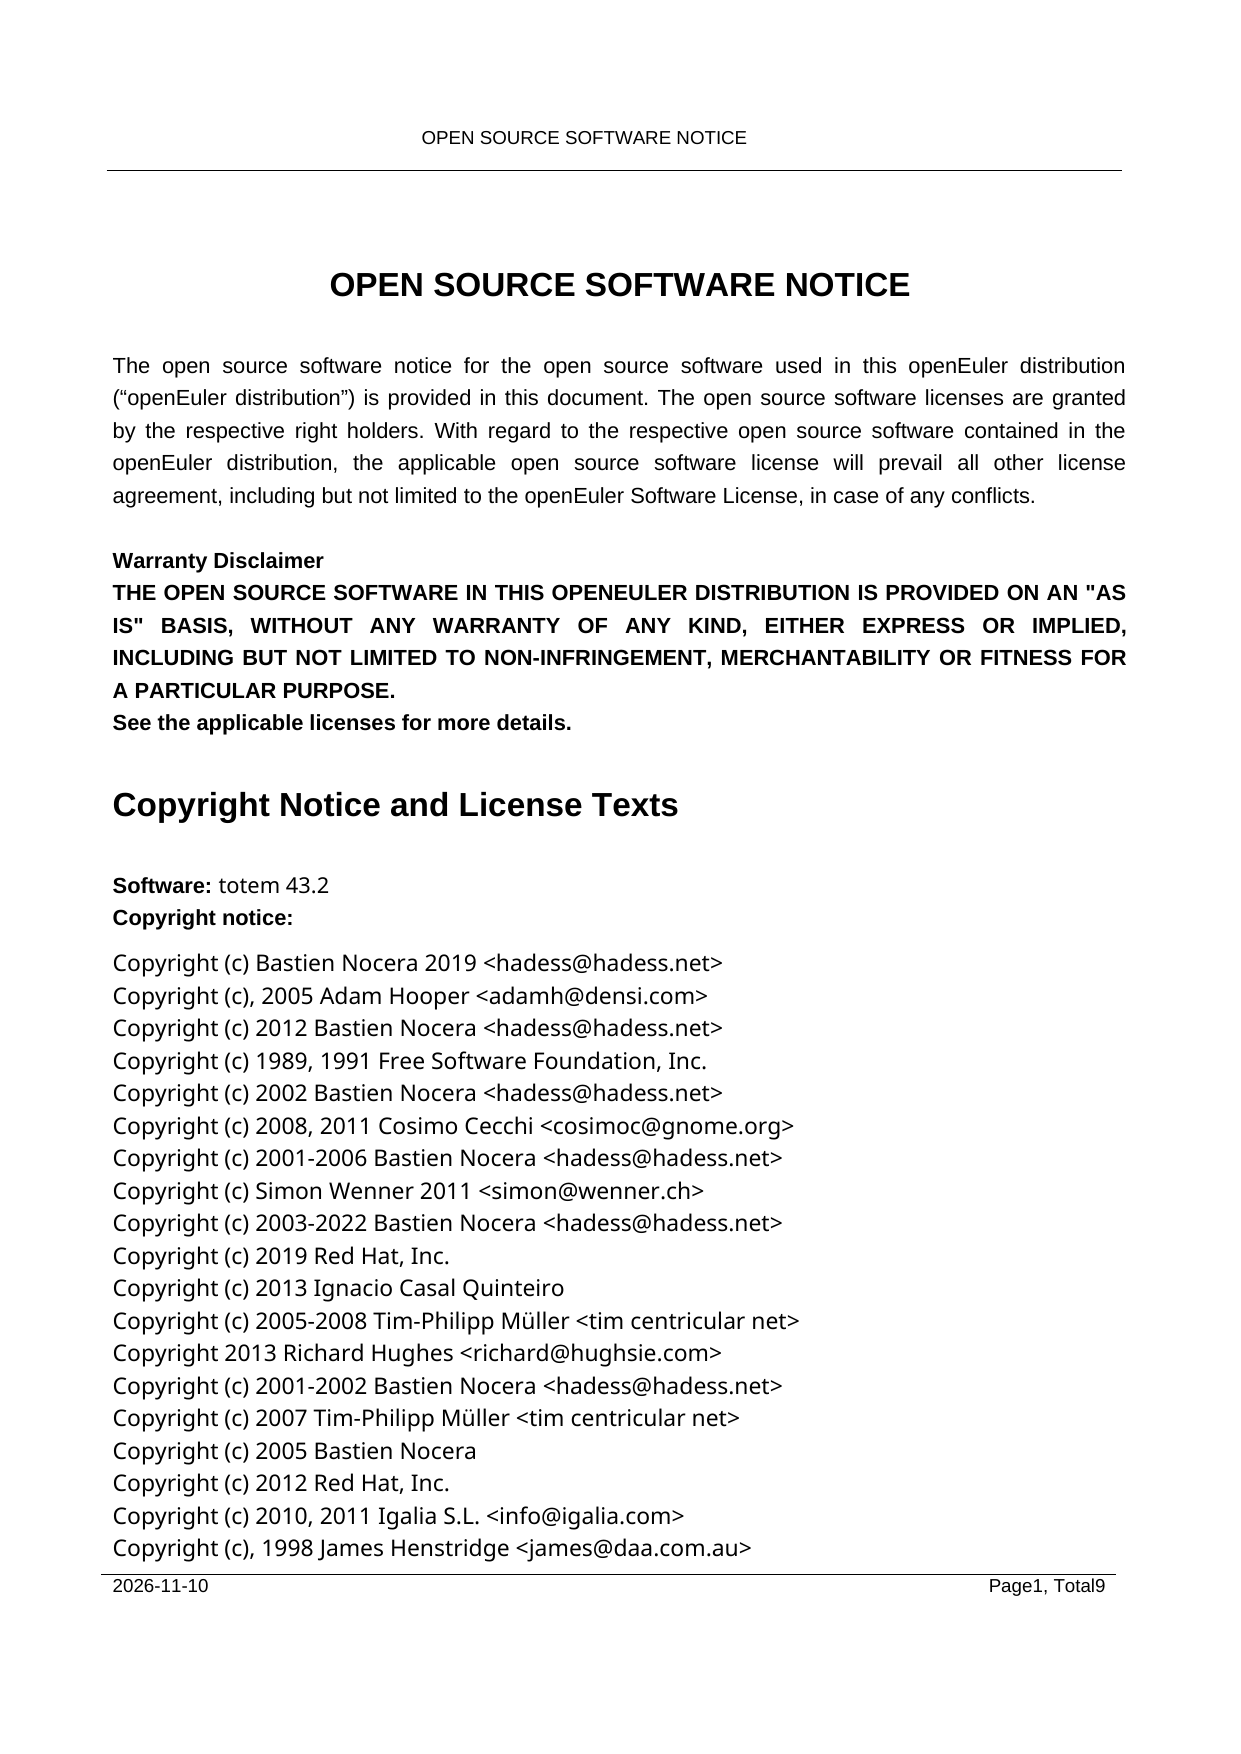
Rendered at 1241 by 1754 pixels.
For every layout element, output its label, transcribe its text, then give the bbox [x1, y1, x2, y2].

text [112, 947, 1128, 1564]
text Copyright notice: [112, 901, 1128, 934]
text The open source software notice for the open source software used in this openEuler distribution (“openEuler distribution”) is provided in this document. The open source software licenses are granted by the respective right holders. With regard to the respective open source software contained in the openEuler distribution, the applicable open source software license will prevail all other license agreement, including but not limited to the openEuler Software License, in case of any conflicts. [112, 349, 1128, 511]
text THE OPEN SOURCE SOFTWARE IN THIS OPENEULER DISTRIBUTION IS PROVIDED ON AN "AS IS" BASIS, WITHOUT ANY WARRANTY OF ANY KIND, EITHER EXPRESS OR IMPLIED, INCLUDING BUT NOT LIMITED TO NON-INFRINGEMENT, MERCHANTABILITY OR FITNESS FOR A PARTICULAR PURPOSE. See the applicable licenses for more details. [112, 576, 1128, 739]
text Copyright Notice and License Texts [112, 771, 1128, 836]
text OPEN SOURCE SOFTWARE NOTICE [112, 251, 1128, 316]
title Software: totem 43.2 [112, 869, 1128, 901]
text Warranty Disclaimer [112, 544, 1128, 576]
